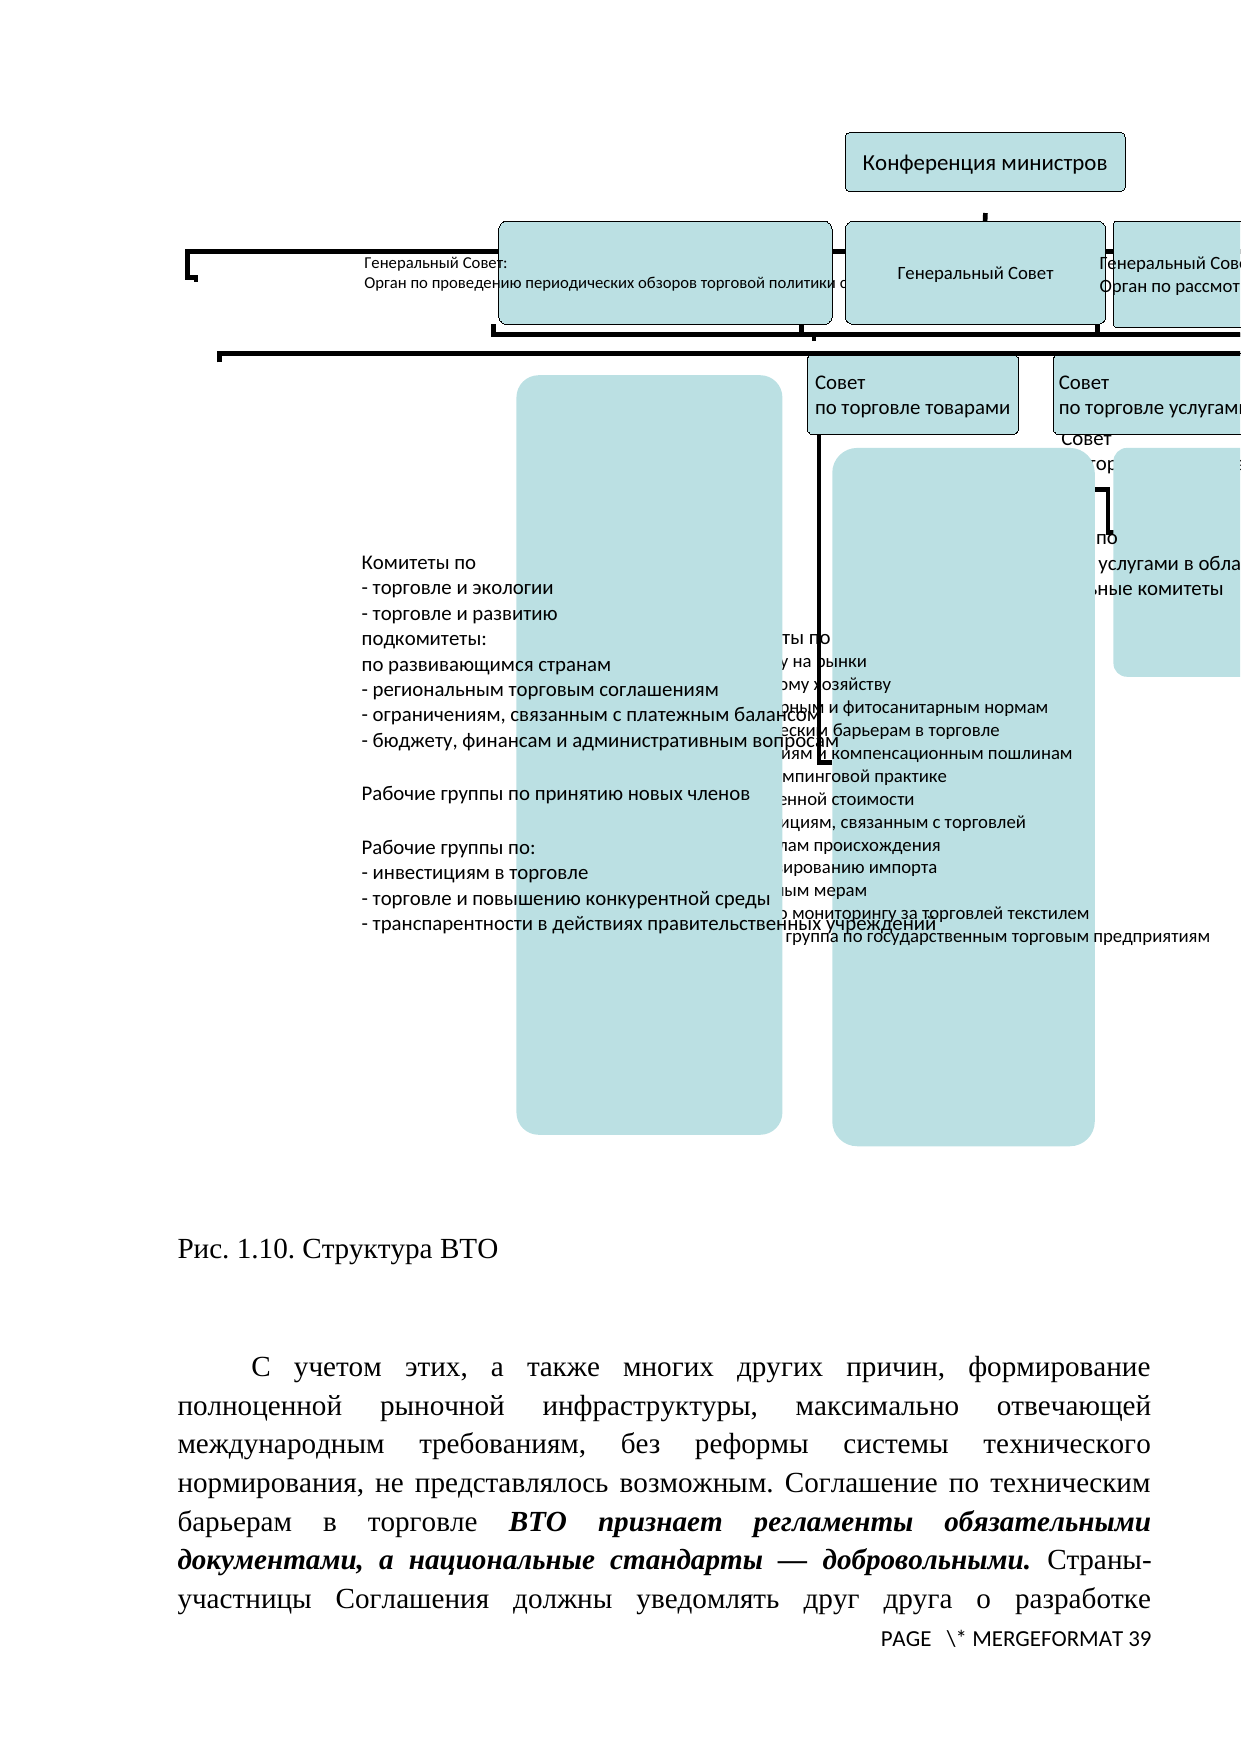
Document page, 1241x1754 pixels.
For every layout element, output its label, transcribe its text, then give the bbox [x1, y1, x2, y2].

text Рис. 1.10. Структура ВТО [177, 1231, 1152, 1264]
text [177, 1349, 1152, 1614]
